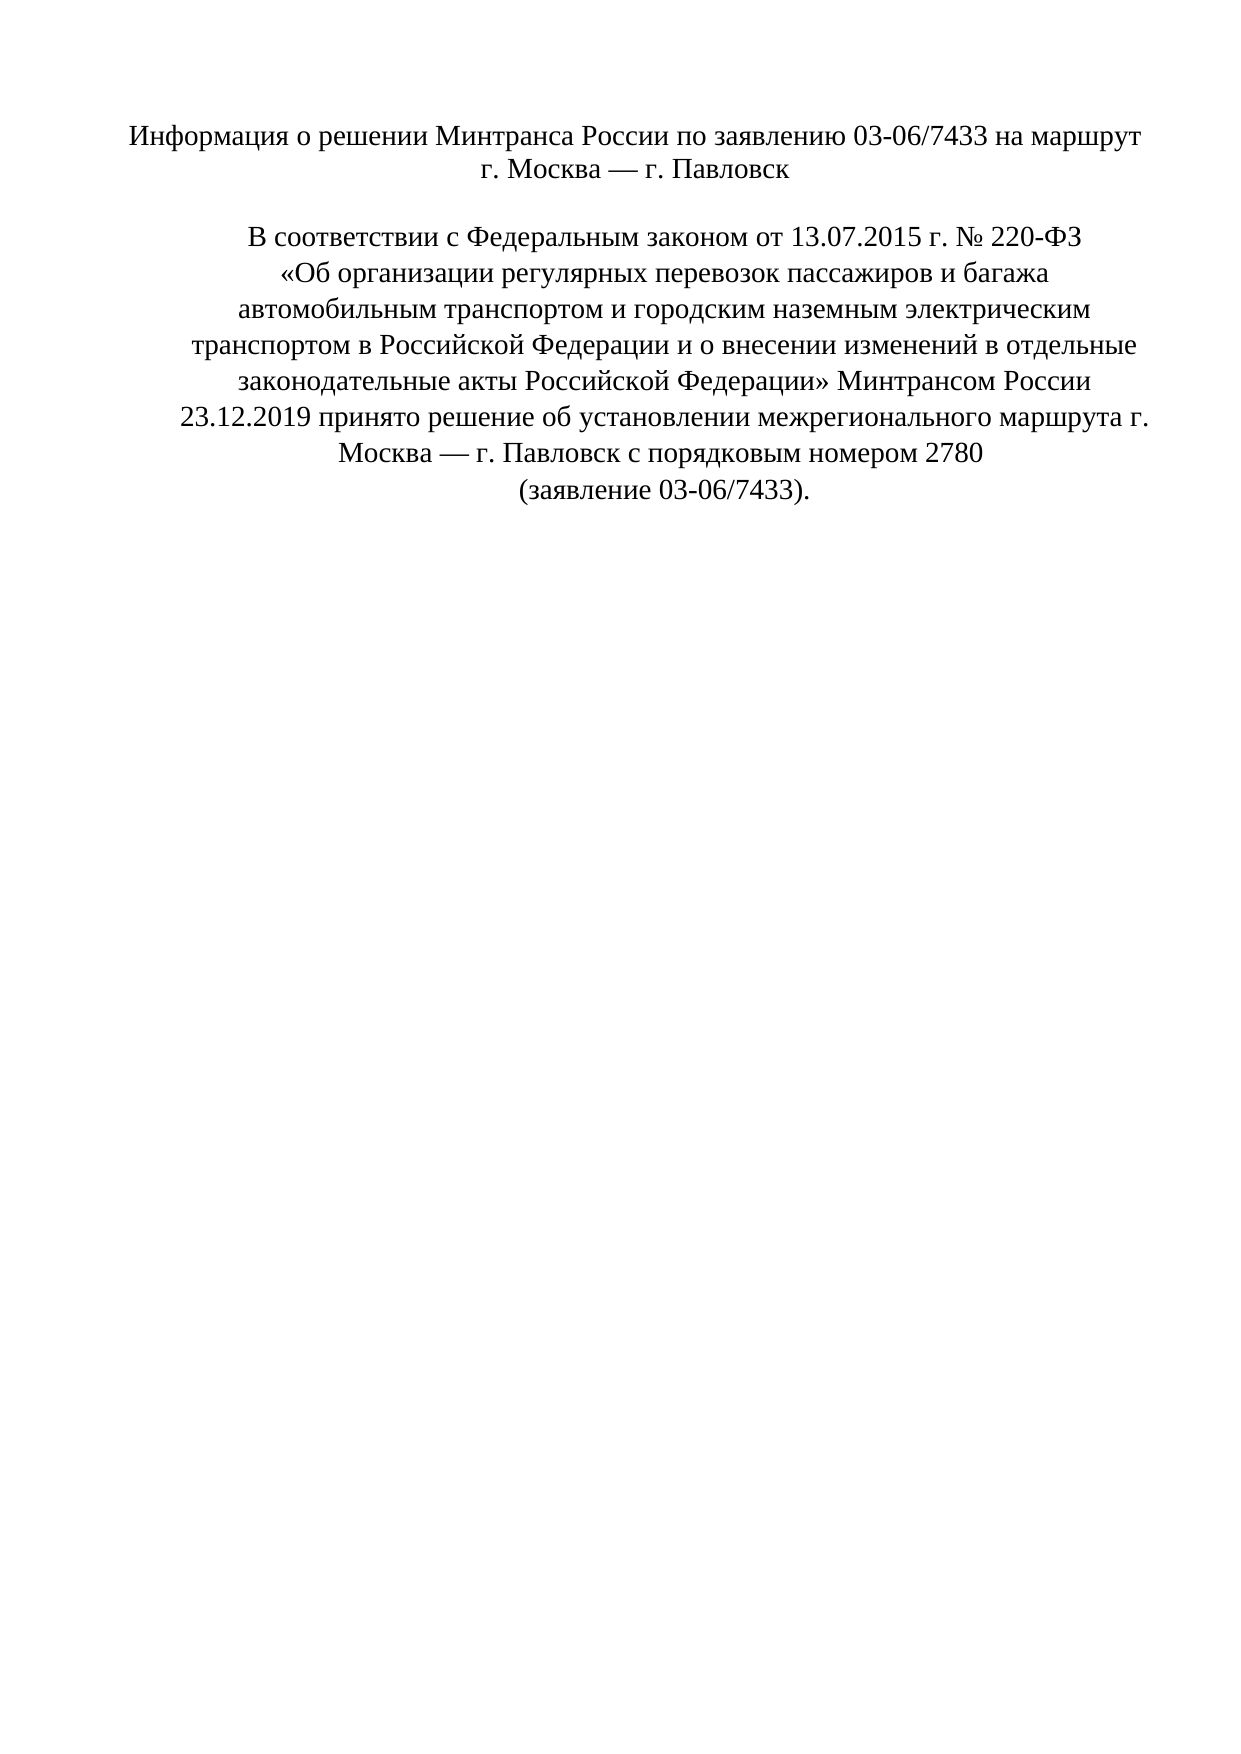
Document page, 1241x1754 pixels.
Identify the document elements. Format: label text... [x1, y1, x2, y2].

text Информация о решении Минтранса России по заявлению 03-06/7433 на маршрут г. Москва — г. Павловск [118, 118, 1152, 185]
text В соответствии с Федеральным законом от 13.07.2015 г. № 220-ФЗ «Об организации регулярных перевозок пассажиров и багажа автомобильным транспортом и городским наземным электрическим транспортом в Российской Федерации и о внесении изменений в отдельные законодательные акты Российской Федерации» Минтрансом России 23.12.2019 принято решение об установлении межрегионального маршрута г. Москва — г. Павловск с порядковым номером 2780 (заявление 03-06/7433). [177, 219, 1152, 505]
